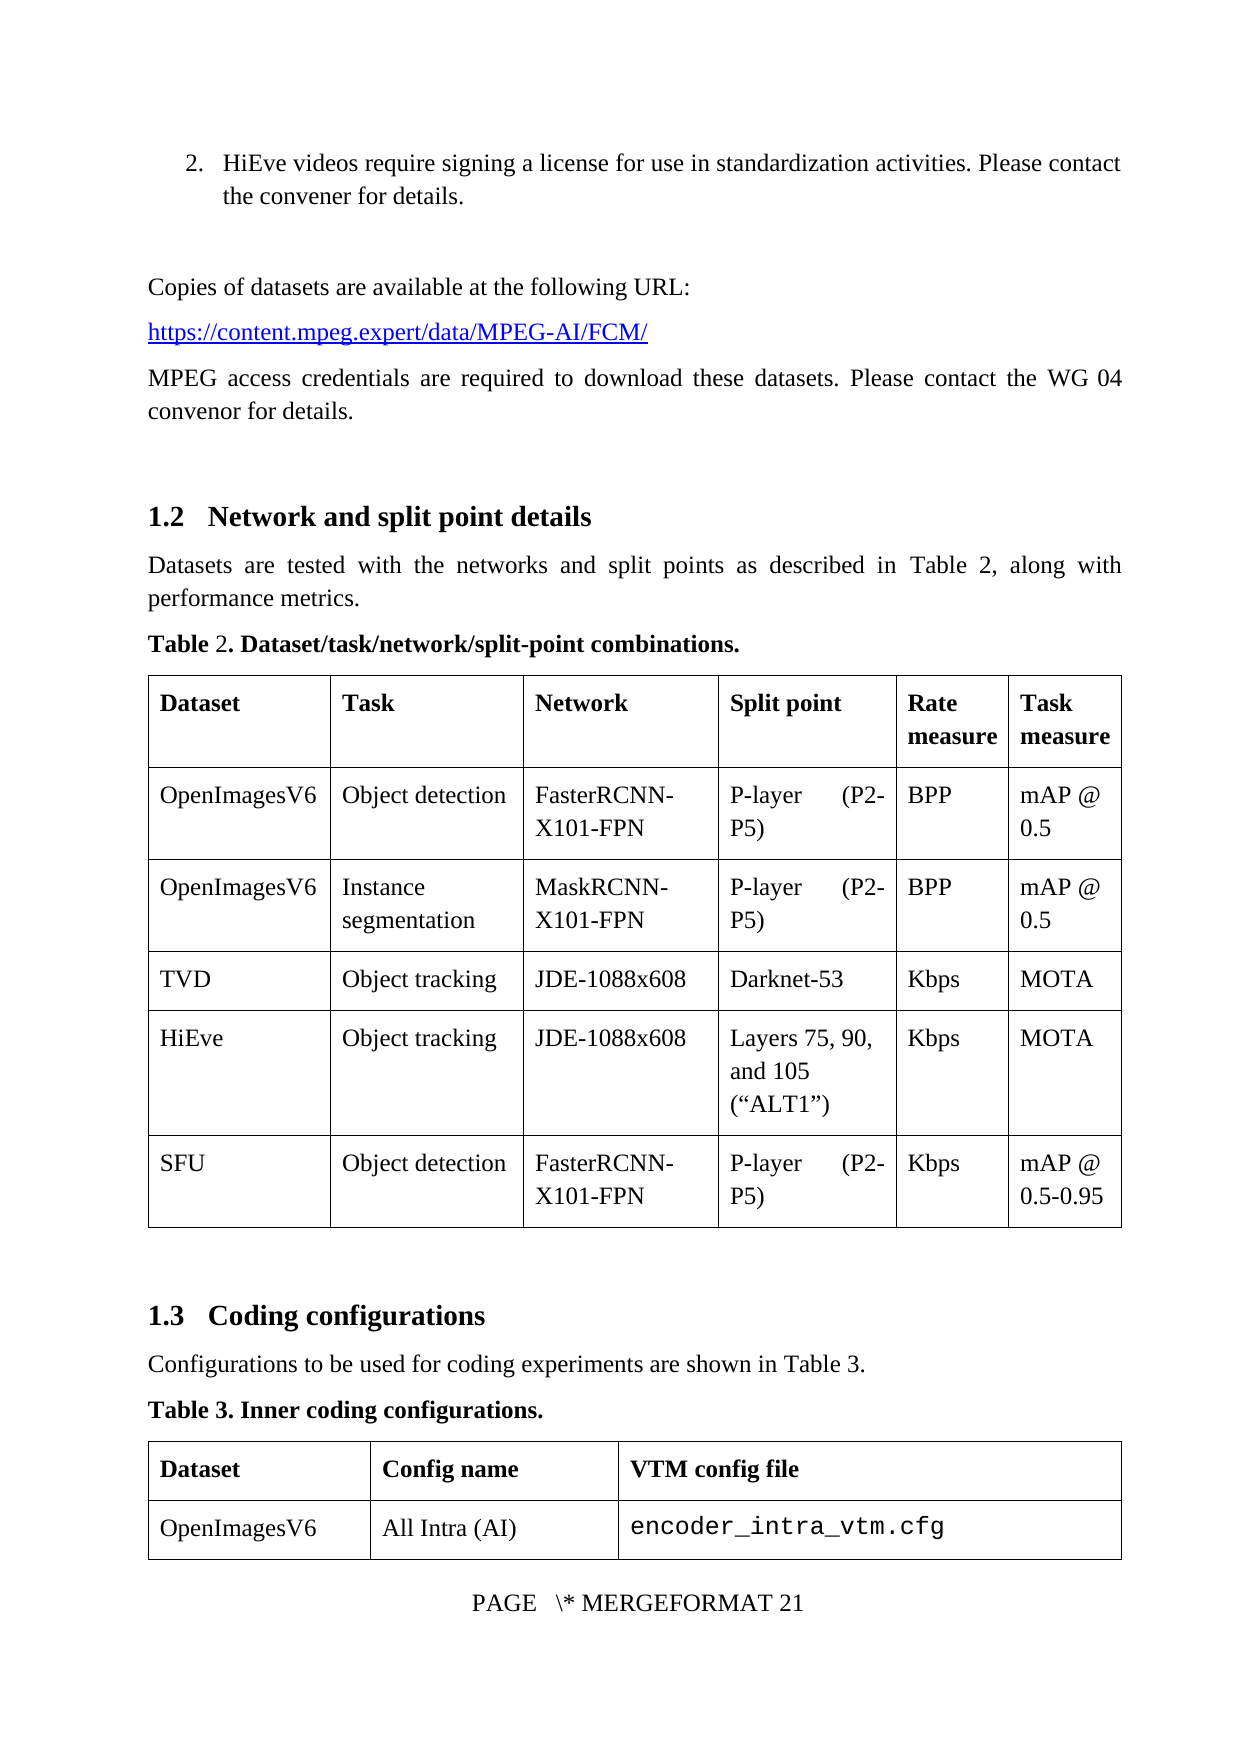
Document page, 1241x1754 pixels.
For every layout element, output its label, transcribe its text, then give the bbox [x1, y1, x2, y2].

list HiEve videos require signing a license for use in standardization activities. Please contact the convener for details. [185, 148, 1122, 209]
text Datasets are tested with the networks and split points as described in Table 2, along with performance metrics. [148, 550, 1122, 612]
table_header Dataset [149, 1442, 370, 1500]
table_cell All Intra (AI) [371, 1501, 618, 1559]
table_cell Darknet-53 [719, 952, 896, 1010]
table_cell FasterRCNN-X101-FPN [524, 1136, 718, 1227]
table_cell Object detection [331, 768, 523, 859]
subtitle Network and split point details [148, 499, 1122, 533]
table_header VTM config file [619, 1442, 1121, 1500]
table_cell JDE-1088x608 [524, 1011, 718, 1135]
table_cell Object detection [331, 1136, 523, 1227]
table_header Split point [719, 676, 896, 767]
table_cell TVD [149, 952, 330, 1010]
table_cell MOTA [1009, 1011, 1121, 1135]
table_header Rate measure [897, 676, 1008, 767]
table_cell Layers 75, 90, and 105 (“ALT1”) [719, 1011, 896, 1135]
table_cell P-layer (P2-P5) [719, 860, 896, 951]
table_cell HiEve [149, 1011, 330, 1135]
table_cell OpenImagesV6 [149, 768, 330, 859]
table_cell Kbps [897, 952, 1008, 1010]
table_header Config name [371, 1442, 618, 1500]
table_cell encoder_intra_vtm.cfg [619, 1501, 1121, 1559]
table_cell FasterRCNN-X101-FPN [524, 768, 718, 859]
table_header Dataset [149, 676, 330, 767]
table_cell SFU [149, 1136, 330, 1227]
text Copies of datasets are available at the following URL: [148, 272, 1122, 301]
table_cell mAP @ 0.5 [1009, 860, 1121, 951]
table_cell P-layer (P2-P5) [719, 1136, 896, 1227]
text Table 2. Dataset/task/network/split-point combinations. [148, 629, 1122, 658]
table_header Network [524, 676, 718, 767]
table_header Task [331, 676, 523, 767]
table_cell Kbps [897, 1136, 1008, 1227]
table_cell mAP @ 0.5 [1009, 768, 1121, 859]
table_cell P-layer (P2-P5) [719, 768, 896, 859]
table_cell MaskRCNN-X101-FPN [524, 860, 718, 951]
text https://content.mpeg.expert/data/MPEG-AI/FCM/ [148, 317, 1122, 346]
table_cell MOTA [1009, 952, 1121, 1010]
table_cell mAP @ 0.5-0.95 [1009, 1136, 1121, 1227]
table_cell BPP [897, 768, 1008, 859]
table_cell Instance segmentation [331, 860, 523, 951]
table_cell Object tracking [331, 1011, 523, 1135]
table_cell Kbps [897, 1011, 1008, 1135]
table_cell JDE-1088x608 [524, 952, 718, 1010]
text MPEG access credentials are required to download these datasets. Please contact the WG 04 convenor for details. [148, 363, 1122, 424]
table_cell BPP [897, 860, 1008, 951]
table_cell Object tracking [331, 952, 523, 1010]
subtitle Coding configurations [148, 1298, 1122, 1332]
table_header Task measure [1009, 676, 1121, 767]
text Configurations to be used for coding experiments are shown in Table 3. [148, 1349, 1122, 1378]
table_cell OpenImagesV6 [149, 860, 330, 951]
table_cell OpenImagesV6 [149, 1501, 370, 1559]
